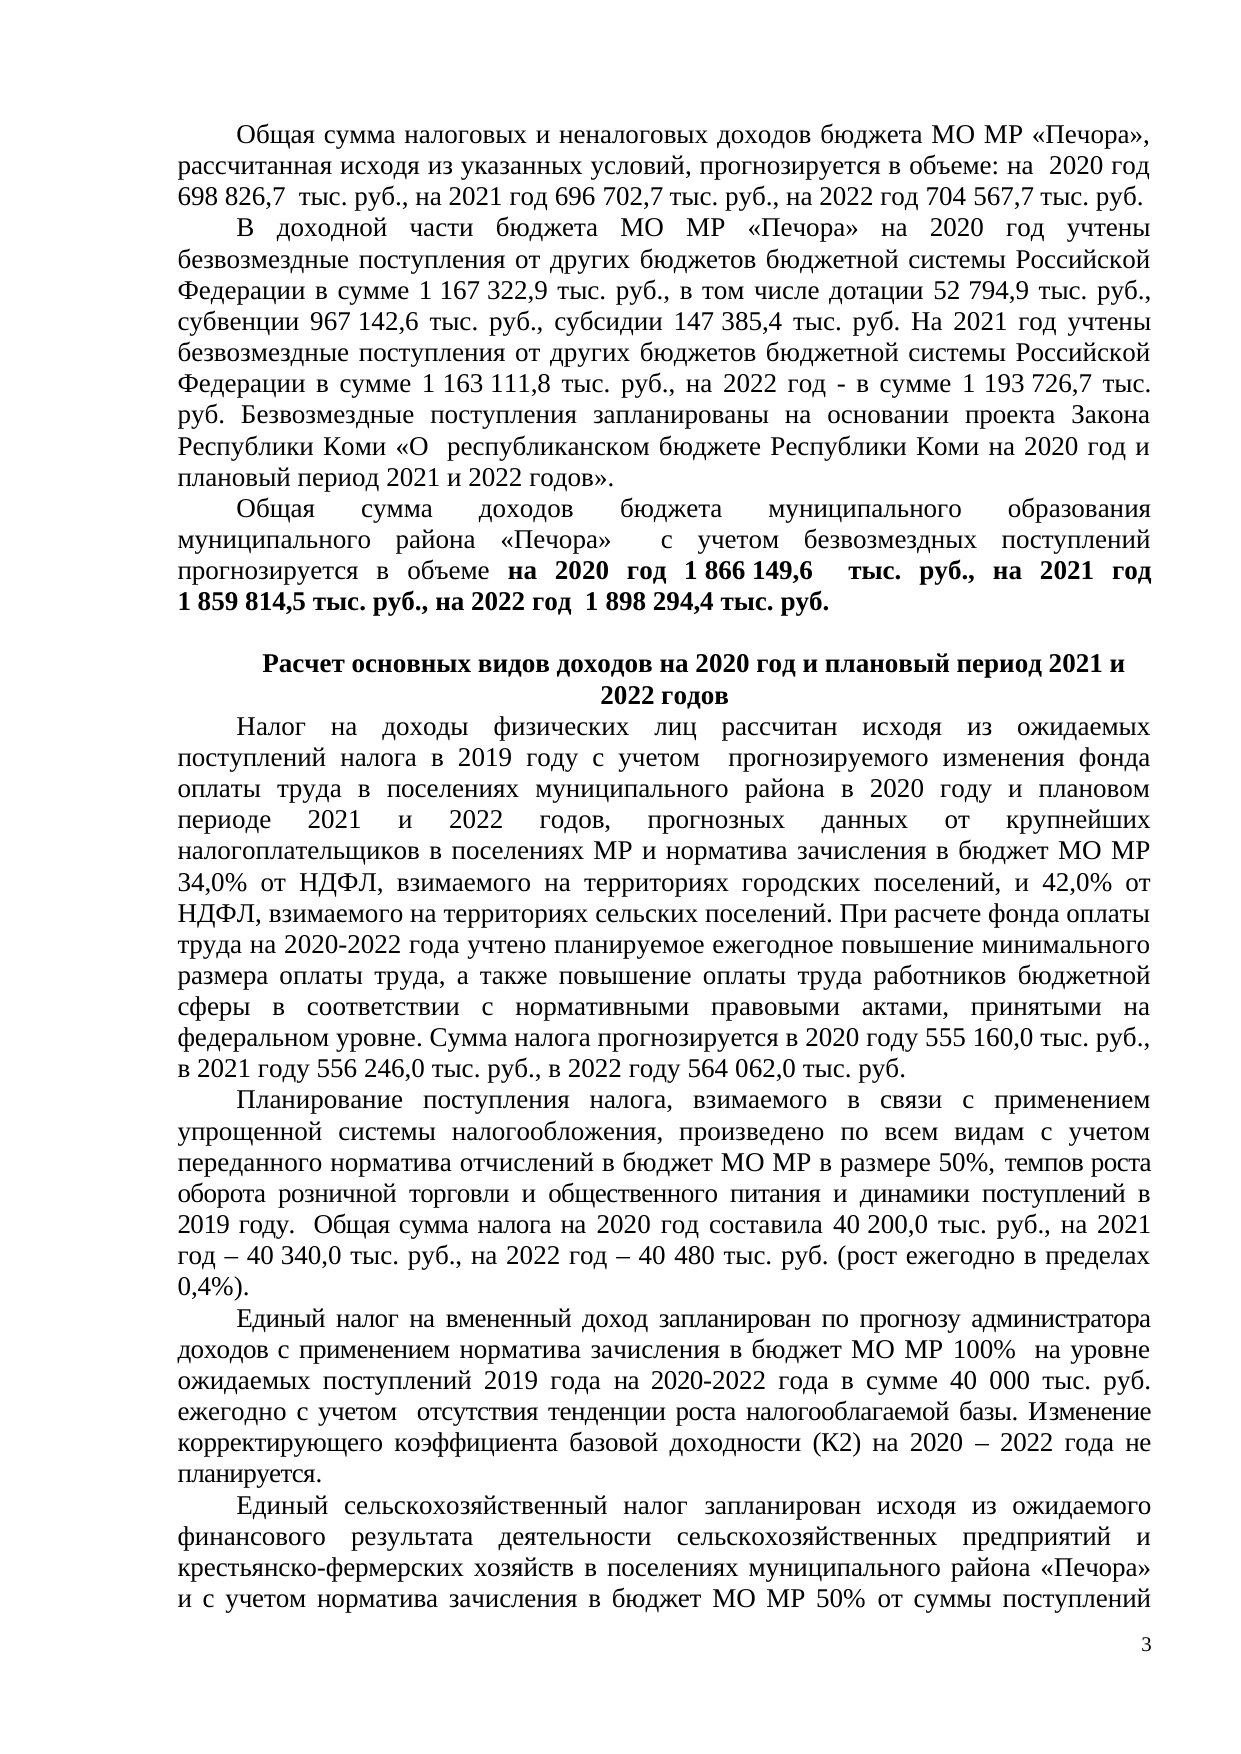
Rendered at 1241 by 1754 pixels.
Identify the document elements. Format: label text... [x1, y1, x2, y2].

text Единый налог на вмененный доход запланирован по прогнозу администратора доходов с применением норматива зачисления в бюджет МО МР 100% на уровне ожидаемых поступлений 2019 года на 2020-2022 года в сумме 40 000 тыс. руб. ежегодно с учетом отсутствия тенденции роста налогооблагаемой базы. Изменение корректирующего коэффициента базовой доходности (К2) на 2020 – 2022 года не планируется. [177, 1302, 1152, 1488]
text Расчет основных видов доходов на 2020 год и плановый период 2021 и 2022 годов [177, 648, 1152, 710]
text В доходной части бюджета МО МР «Печора» на 2020 год учтены безвозмездные поступления от других бюджетов бюджетной системы Российской Федерации в сумме 1 167 322,9 тыс. руб., в том числе дотации 52 794,9 тыс. руб., субвенции 967 142,6 тыс. руб., субсидии 147 385,4 тыс. руб. На 2021 год учтены безвозмездные поступления от других бюджетов бюджетной системы Российской Федерации в сумме 1 163 111,8 тыс. руб., на 2022 год - в сумме 1 193 726,7 тыс. руб. Безвозмездные поступления запланированы на основании проекта Закона Республики Коми «О республиканском бюджете Республики Коми на 2020 год и плановый период 2021 и 2022 годов». [177, 212, 1152, 492]
text Общая сумма доходов бюджета муниципального образования муниципального района «Печора» с учетом безвозмездных поступлений прогнозируется в объеме на 2020 год 1 866 149,6 тыс. руб., на 2021 год 1 859 814,5 тыс. руб., на 2022 год 1 898 294,4 тыс. руб. [177, 492, 1152, 616]
text Планирование поступления налога, взимаемого в связи с применением упрощенной системы налогообложения, произведено по всем видам с учетом переданного норматива отчислений в бюджет МО МР в размере 50%, темпов роста оборота розничной торговли и общественного питания и динамики поступлений в 2019 году. Общая сумма налога на 2020 год составила 40 200,0 тыс. руб., на 2021 год – 40 340,0 тыс. руб., на 2022 год – 40 480 тыс. руб. (рост ежегодно в пределах 0,4%). [177, 1084, 1152, 1302]
text Налог на доходы физических лиц рассчитан исходя из ожидаемых поступлений налога в 2019 году с учетом прогнозируемого изменения фонда оплаты труда в поселениях муниципального района в 2020 году и плановом периоде 2021 и 2022 годов, прогнозных данных от крупнейших налогоплательщиков в поселениях МР и норматива зачисления в бюджет МО МР 34,0% от НДФЛ, взимаемого на территориях городских поселений, и 42,0% от НДФЛ, взимаемого на территориях сельских поселений. При расчете фонда оплаты труда на 2020-2022 года учтено планируемое ежегодное повышение минимального размера оплаты труда, а также повышение оплаты труда работников бюджетной сферы в соответствии с нормативными правовыми актами, принятыми на федеральном уровне. Сумма налога прогнозируется в 2020 году 555 160,0 тыс. руб., в 2021 году 556 246,0 тыс. руб., в 2022 году 564 062,0 тыс. руб. [177, 710, 1152, 1084]
text Общая сумма налоговых и неналоговых доходов бюджета МО МР «Печора», рассчитанная исходя из указанных условий, прогнозируется в объеме: на 2020 год 698 826,7 тыс. руб., на 2021 год 696 702,7 тыс. руб., на 2022 год 704 567,7 тыс. руб. [177, 118, 1152, 212]
